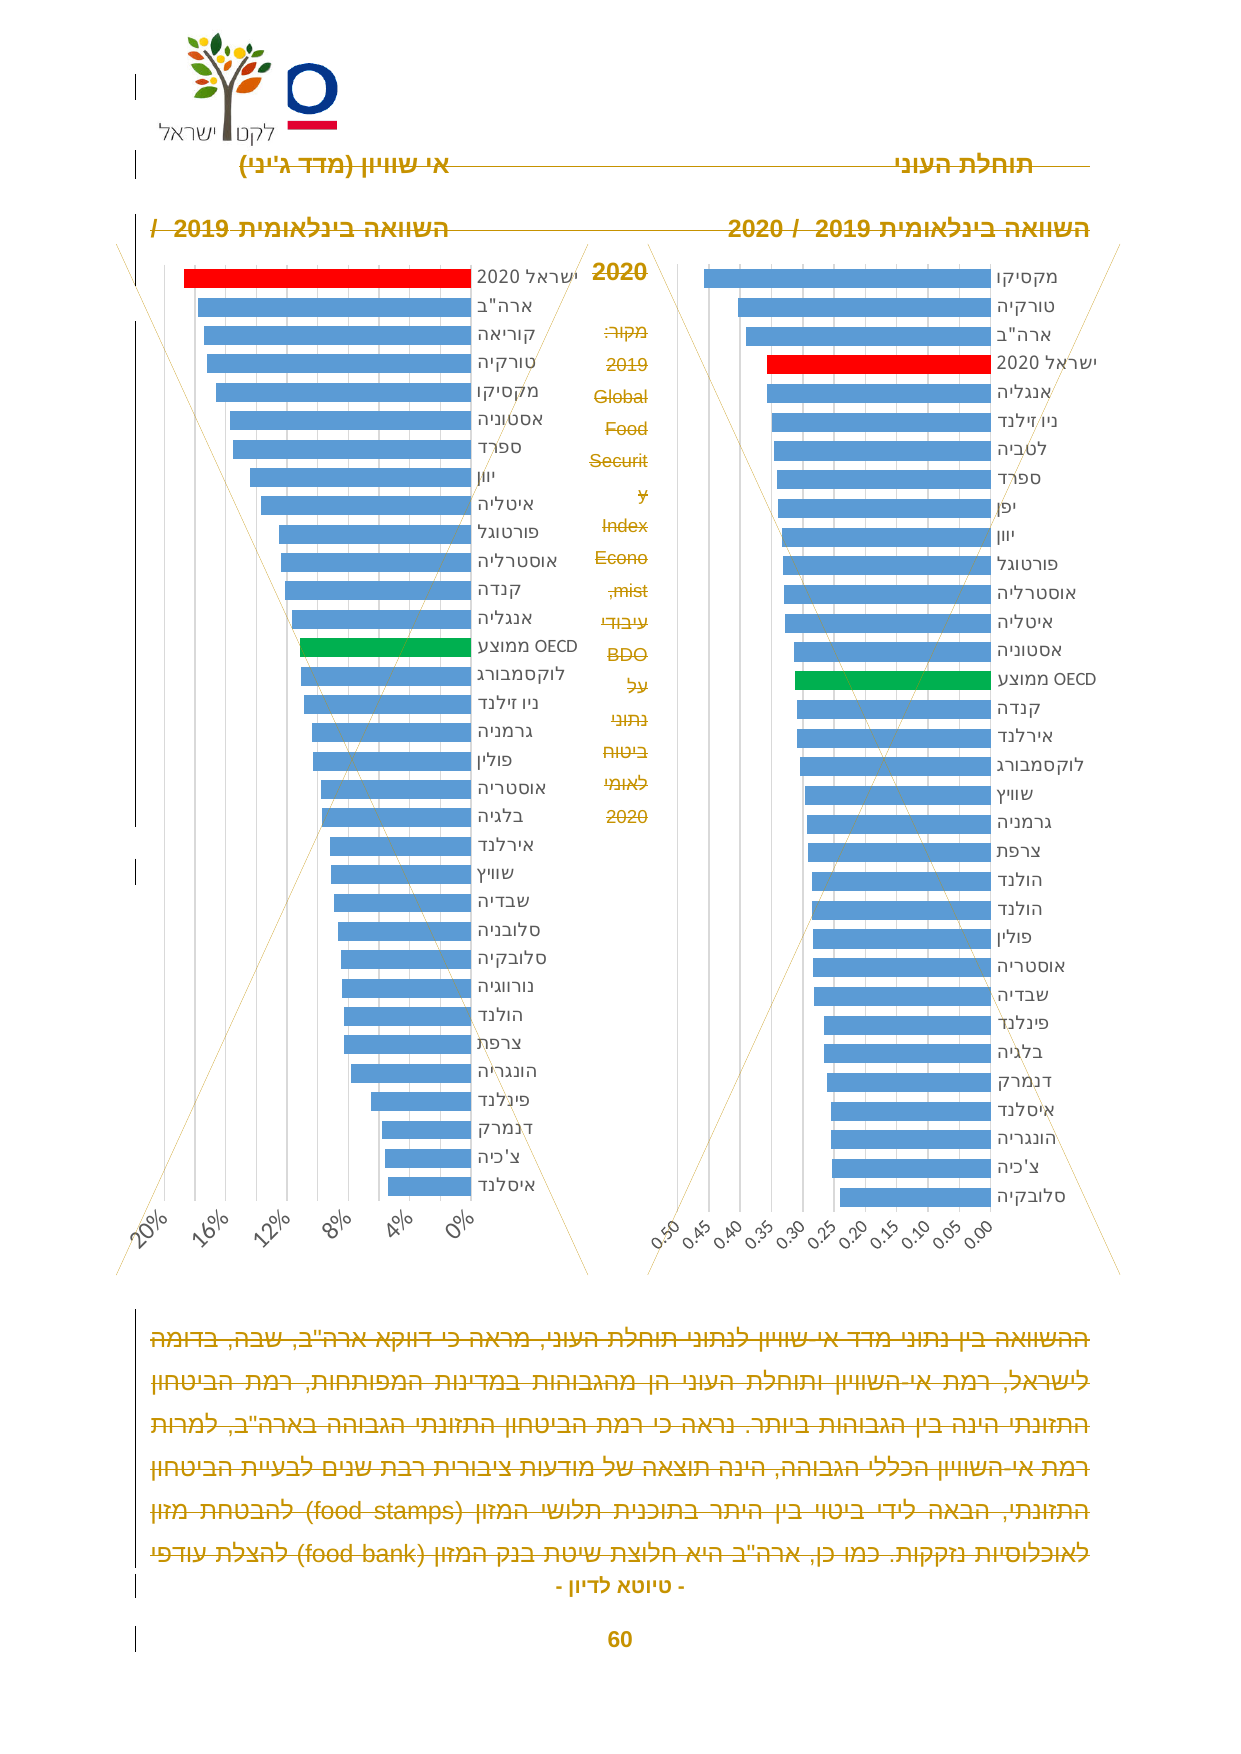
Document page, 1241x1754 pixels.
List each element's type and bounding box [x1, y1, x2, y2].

picture [146, 9, 341, 151]
